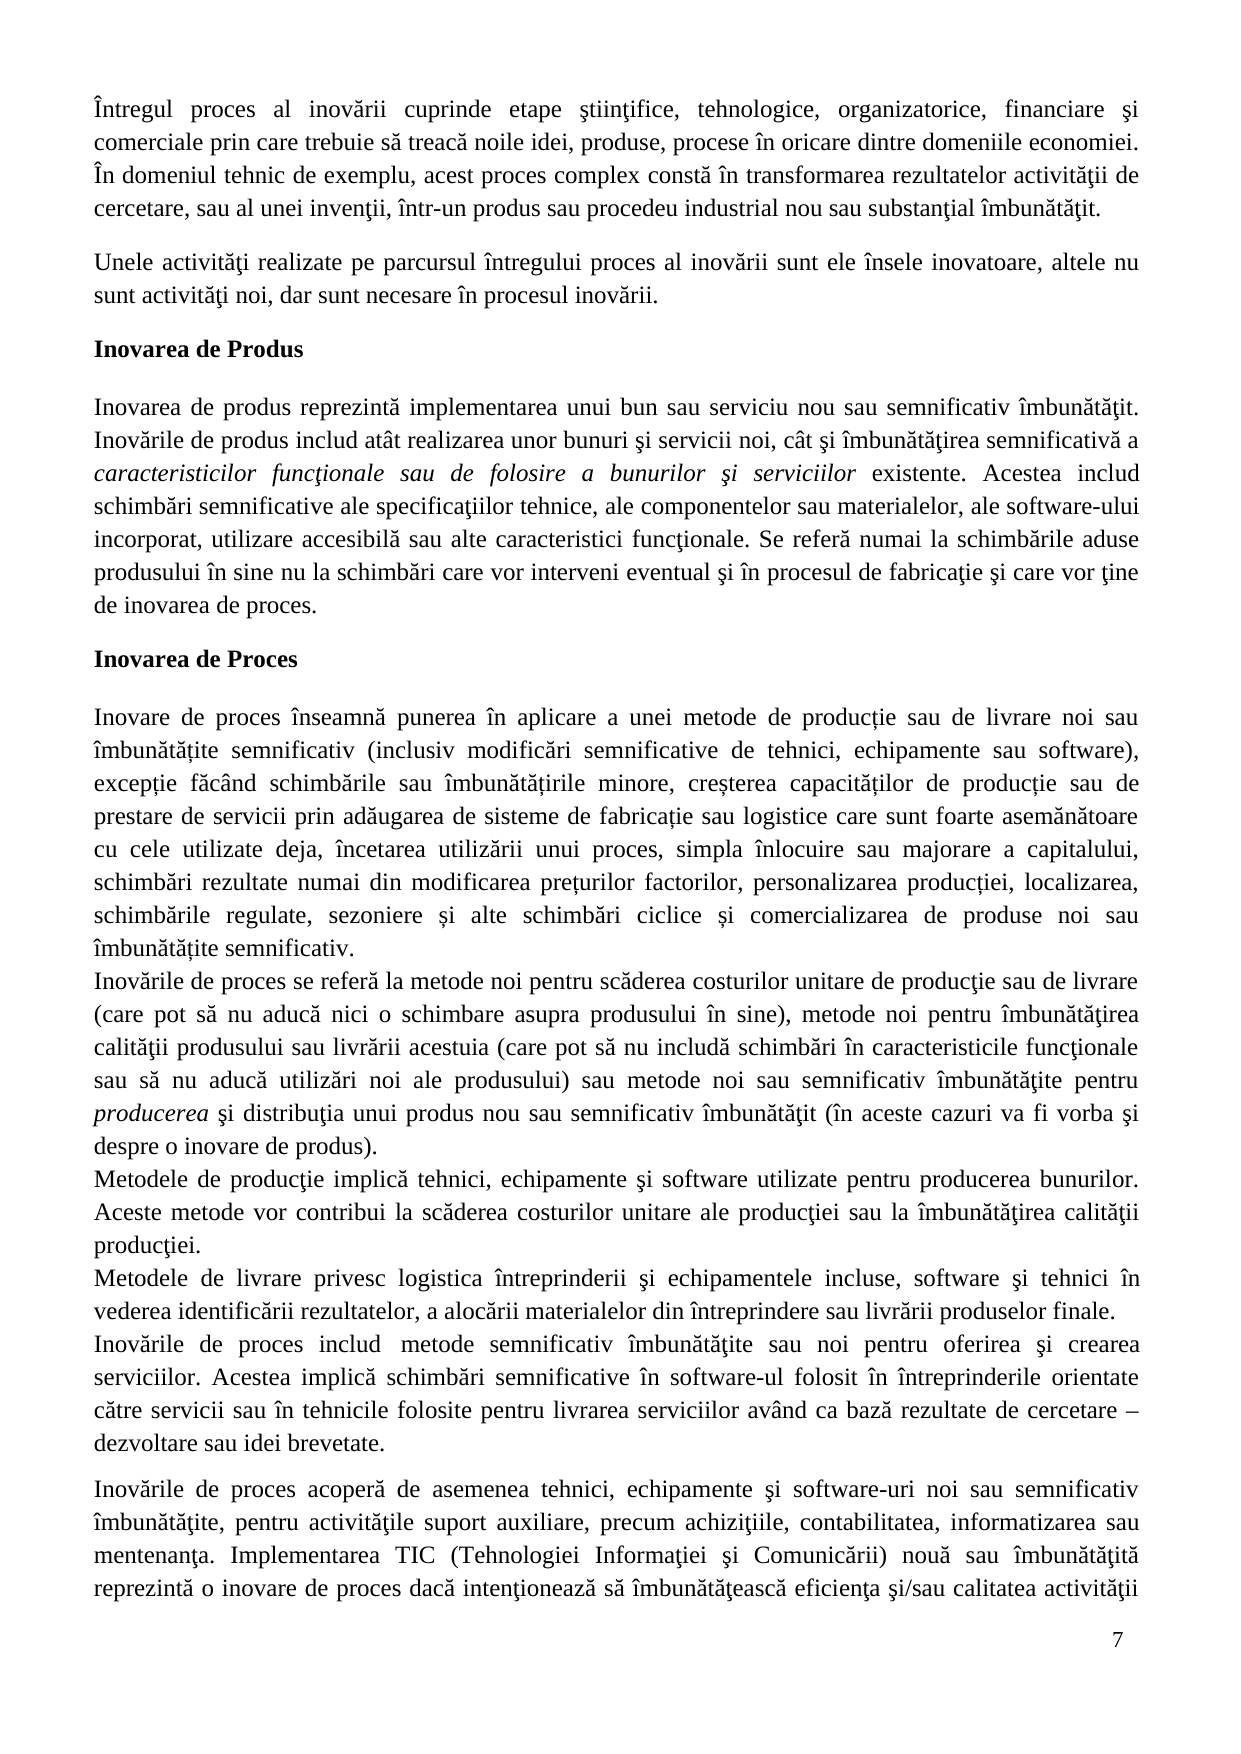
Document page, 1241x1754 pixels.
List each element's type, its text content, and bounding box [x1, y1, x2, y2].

text Inovările de proces se referă la metode noi pentru scăderea costurilor unitare de producţie sau de livrare (care pot să nu aducă nici o schimbare asupra produsului în sine), metode noi pentru îmbunătăţirea calităţii produsului sau livrării acestuia (care pot să nu includă schimbări în caracteristicile funcţionale sau să nu aducă utilizări noi ale produsului) sau metode noi sau semnificativ îmbunătăţite pentru producerea şi distribuţia unui produs nou sau semnificativ îmbunătăţit (în aceste cazuri va fi vorba şi despre o inovare de produs). [94, 966, 1140, 1160]
text Inovarea de Proces [94, 644, 1140, 673]
text Inovările de proces includ metode semnificativ îmbunătăţite sau noi pentru oferirea şi crearea serviciilor. Acestea implică schimbări semnificative în software-ul folosit în întreprinderile orientate către servicii sau în tehnicile folosite pentru livrarea serviciilor având ca bază rezultate de cercetare – dezvoltare sau idei brevetate. [94, 1329, 1140, 1457]
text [94, 1474, 1140, 1601]
text Unele activităţi realizate pe parcursul întregului proces al inovării sunt ele însele inovatoare, altele nu sunt activităţi noi, dar sunt necesare în procesul inovării. [94, 247, 1140, 309]
text Inovarea de produs reprezintă implementarea unui bun sau serviciu nou sau semnificativ îmbunătăţit. Inovările de produs includ atât realizarea unor bunuri şi servicii noi, cât şi îmbunătăţirea semnificativă a caracteristicilor funcţionale sau de folosire a bunurilor şi serviciilor existente. Acestea includ schimbări semnificative ale specificaţiilor tehnice, ale componentelor sau materialelor, ale software-ului incorporat, utilizare accesibilă sau alte caracteristici funcţionale. Se referă numai la schimbările aduse produsului în sine nu la schimbări care vor interveni eventual şi în procesul de fabricaţie şi care vor ţine de inovarea de proces. [94, 392, 1140, 619]
text Inovare de proces înseamnă punerea în aplicare a unei metode de producție sau de livrare noi sau îmbunătățite semnificativ (inclusiv modificări semnificative de tehnici, echipamente sau software), excepție făcând schimbările sau îmbunătățirile minore, creșterea capacităților de producție sau de prestare de servicii prin adăugarea de sisteme de fabricație sau logistice care sunt foarte asemănătoare cu cele utilizate deja, încetarea utilizării unui proces, simpla înlocuire sau majorare a capitalului, schimbări rezultate numai din modificarea prețurilor factorilor, personalizarea producției, localizarea, schimbările regulate, sezoniere și alte schimbări ciclice și comercializarea de produse noi sau îmbunătățite semnificativ. [94, 702, 1140, 962]
text Metodele de producţie implică tehnici, echipamente şi software utilizate pentru producerea bunurilor. Aceste metode vor contribui la scăderea costurilor unitare ale producţiei sau la îmbunătăţirea calităţii producţiei. [94, 1164, 1140, 1259]
text Inovarea de Produs [94, 334, 1140, 363]
text Metodele de livrare privesc logistica întreprinderii şi echipamentele incluse, software şi tehnici în vederea identificării rezultatelor, a alocării materialelor din întreprindere sau livrării produselor finale. [94, 1263, 1140, 1325]
text Întregul proces al inovării cuprinde etape ştiinţifice, tehnologice, organizatorice, financiare şi comerciale prin care trebuie să treacă noile idei, produse, procese în oricare dintre domeniile economiei. În domeniul tehnic de exemplu, acest proces complex constă în transformarea rezultatelor activităţii de cercetare, sau al unei invenţii, într-un produs sau procedeu industrial nou sau substanţial îmbunătăţit. [94, 94, 1140, 222]
